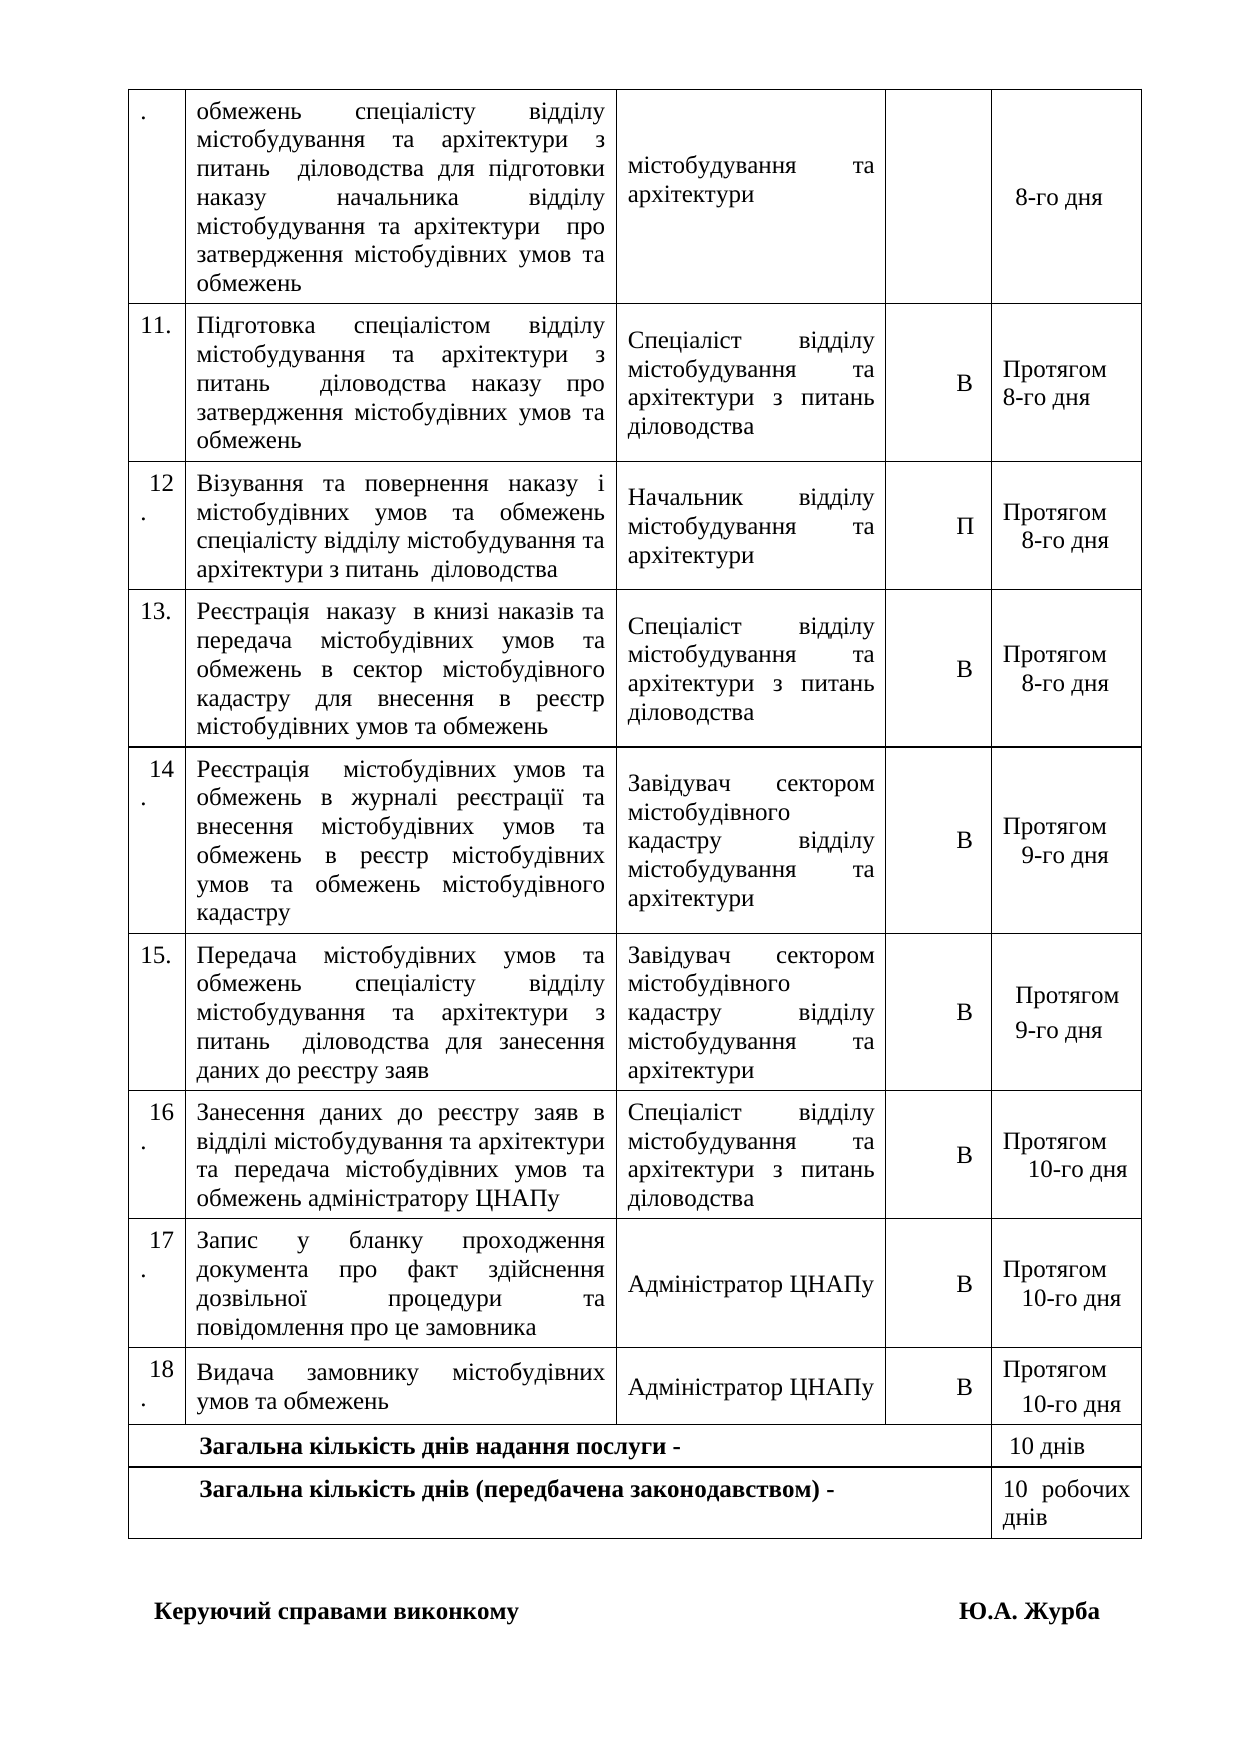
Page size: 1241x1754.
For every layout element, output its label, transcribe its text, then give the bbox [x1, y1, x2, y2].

table_cell В [886, 90, 991, 303]
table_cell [617, 90, 885, 303]
text Керуючий справами виконкому Ю.А. Журба [148, 1596, 1152, 1625]
table_cell Загальна кількість днів надання послуги - [129, 1425, 991, 1466]
table_cell Протягом 8-го дня [992, 90, 1141, 303]
table_cell 16. [129, 1091, 185, 1218]
table_cell В [886, 590, 991, 746]
table_cell Протягом 10-го дня [992, 1091, 1141, 1218]
table_cell П [886, 462, 991, 589]
table_cell В [886, 1091, 991, 1218]
table_cell Начальник відділу містобудування та архітектури [617, 462, 885, 589]
table_cell Загальна кількість днів (передбачена законодавством) - [129, 1468, 991, 1537]
table_cell В [886, 304, 991, 461]
table_cell Завідувач сектором містобудівного кадастру відділу містобудування та архітектури [617, 934, 885, 1090]
table_cell Адміністратор ЦНАПу [617, 1348, 885, 1424]
table_cell Протягом 8-го дня [992, 590, 1141, 746]
table_cell Спеціаліст відділу містобудування та архітектури з питань діловодства [617, 590, 885, 746]
table_cell В [886, 1219, 991, 1347]
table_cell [186, 90, 616, 303]
table_cell 10. [129, 90, 185, 303]
table_cell Занесення даних до реєстру заяв в відділі містобудування та архітектури та передача містобудівних умов та обмежень адміністратору ЦНАПу [186, 1091, 616, 1218]
table_cell Адміністратор ЦНАПу [617, 1219, 885, 1347]
table_cell 15. [129, 934, 185, 1090]
table_cell Видача замовнику містобудівних умов та обмежень [186, 1348, 616, 1424]
table_cell В [886, 934, 991, 1090]
table_cell Протягом 8-го дня [992, 304, 1141, 461]
table_cell 14. [129, 748, 185, 932]
table_cell 10 днів [992, 1425, 1141, 1466]
table_cell В [886, 748, 991, 932]
table_cell 13. [129, 590, 185, 746]
table_cell 10 робочих днів [992, 1468, 1141, 1537]
table_cell Візування та повернення наказу і містобудівних умов та обмежень спеціалісту відділу містобудування та архітектури з питань діловодства [186, 462, 616, 589]
table_cell Протягом 9-го дня [992, 934, 1141, 1090]
table_cell Протягом 10-го дня [992, 1348, 1141, 1424]
table_cell 17. [129, 1219, 185, 1347]
table_cell Реєстрація містобудівних умов та обмежень в журналі реєстрації та внесення містобудівних умов та обмежень в реєстр містобудівних умов та обмежень містобудівного кадастру [186, 748, 616, 932]
table_cell Протягом 10-го дня [992, 1219, 1141, 1347]
table_cell Підготовка спеціалістом відділу містобудування та архітектури з питань діловодства наказу про затвердження містобудівних умов та обмежень [186, 304, 616, 461]
table_cell Реєстрація наказу в книзі наказів та передача містобудівних умов та обмежень в сектор містобудівного кадастру для внесення в реєстр містобудівних умов та обмежень [186, 590, 616, 746]
table_cell В [886, 1348, 991, 1424]
table_cell Протягом 9-го дня [992, 748, 1141, 932]
table_cell 18. [129, 1348, 185, 1424]
table_cell Завідувач сектором містобудівного кадастру відділу містобудування та архітектури [617, 748, 885, 932]
table_cell Спеціаліст відділу містобудування та архітектури з питань діловодства [617, 304, 885, 461]
table_cell Запис у бланку проходження документа про факт здійснення дозвільної процедури та повідомлення про це замовника [186, 1219, 616, 1347]
table_cell Передача містобудівних умов та обмежень спеціалісту відділу містобудування та архітектури з питань діловодства для занесення даних до реєстру заяв [186, 934, 616, 1090]
table_cell 12. [129, 462, 185, 589]
table_cell 11. [129, 304, 185, 461]
table_cell Спеціаліст відділу містобудування та архітектури з питань діловодства [617, 1091, 885, 1218]
table_cell Протягом 8-го дня [992, 462, 1141, 589]
